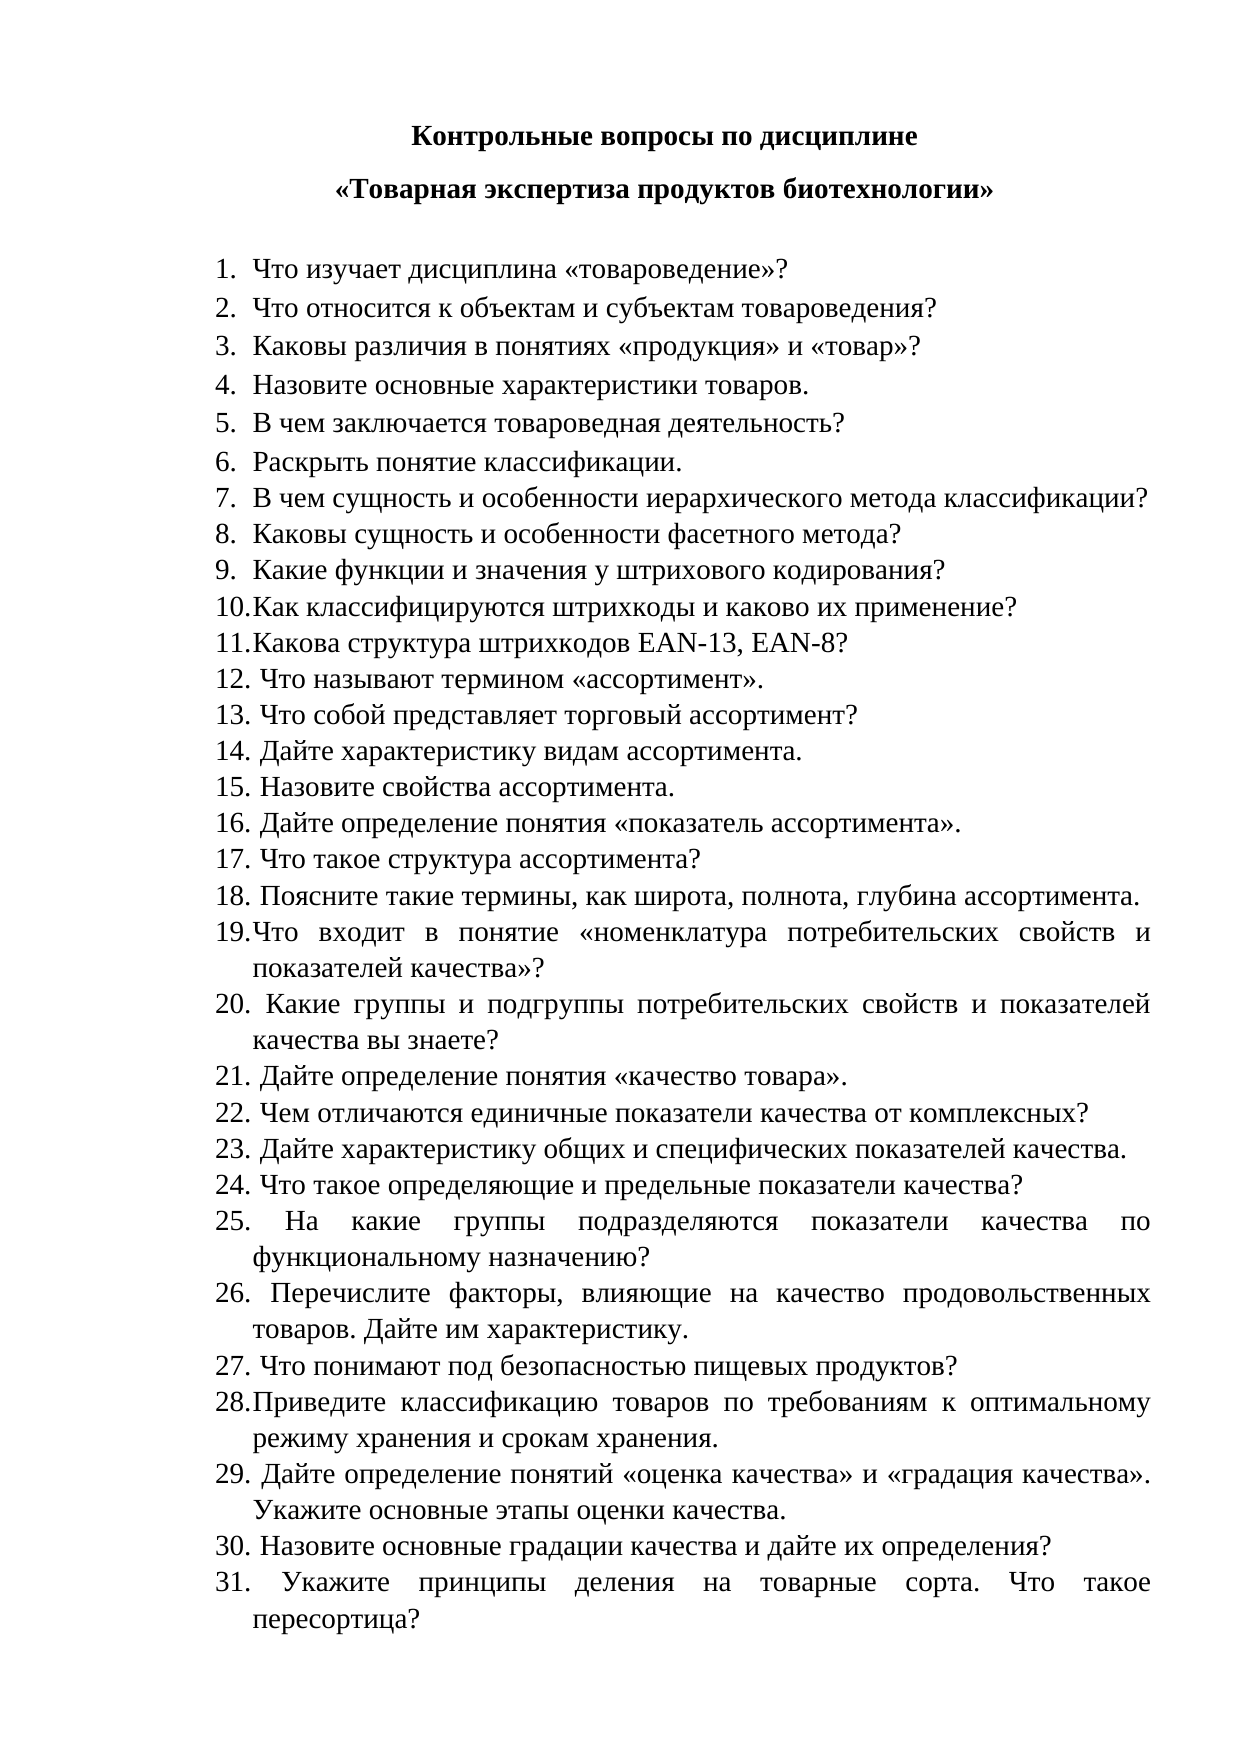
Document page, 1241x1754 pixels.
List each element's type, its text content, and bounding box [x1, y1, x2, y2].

list Каковы различия в понятиях «продукция» и «товар»? [215, 328, 1152, 362]
list Перечислите факторы, влияющие на качество продовольственных товаров. Дайте им характеристику. [215, 1275, 1152, 1345]
list Назовите основные характеристики товаров. [215, 367, 1152, 401]
list Какова структура штрихкодов EAN-13, EAN-8? [215, 625, 1152, 658]
list Что такое структура ассортимента? [215, 842, 1152, 875]
list Назовите свойства ассортимента. [215, 769, 1152, 803]
list Что изучает дисциплина «товароведение»? [215, 251, 1152, 285]
list Укажите принципы деления на товарные сорта. Что такое пересортица? [215, 1564, 1152, 1634]
list Что понимают под безопасностью пищевых продуктов? [215, 1348, 1152, 1381]
text Контрольные вопросы по дисциплине [177, 118, 1152, 152]
list Что называют термином «ассортимент». [215, 661, 1152, 694]
list Что такое определяющие и предельные показатели качества? [215, 1167, 1152, 1201]
list Приведите классификацию товаров по требованиям к оптимальному режиму хранения и срокам хранения. [215, 1384, 1152, 1453]
list Чем отличаются единичные показатели качества от комплексных? [215, 1095, 1152, 1128]
list Дайте определение понятия «качество товара». [215, 1058, 1152, 1092]
list Поясните такие термины, как широта, полнота, глубина ассортимента. [215, 878, 1152, 911]
list Что входит в понятие «номенклатура потребительских свойств и показателей качества»? [215, 914, 1152, 984]
list Каковы сущность и особенности фасетного метода? [215, 516, 1152, 550]
list Что собой представляет торговый ассортимент? [215, 697, 1152, 731]
list Что относится к объектам и субъектам товароведения? [215, 290, 1152, 323]
list В чем заключается товароведная деятельность? [215, 406, 1152, 439]
list Дайте характеристику общих и специфических показателей качества. [215, 1131, 1152, 1164]
list Какие группы и подгруппы потребительских свойств и показателей качества вы знаете? [215, 986, 1152, 1056]
list На какие группы подразделяются показатели качества по функциональному назначению? [215, 1203, 1152, 1273]
list Раскрыть понятие классификации. [215, 444, 1152, 478]
list Дайте определение понятия «показатель ассортимента». [215, 806, 1152, 839]
text «Товарная экспертиза продуктов биотехнологии» [177, 171, 1152, 204]
list Назовите основные градации качества и дайте их определения? [215, 1528, 1152, 1562]
list Дайте определение понятий «оценка качества» и «градация качества». Укажите основные этапы оценки качества. [215, 1456, 1152, 1526]
list Дайте характеристику видам ассортимента. [215, 733, 1152, 767]
list Какие функции и значения у штрихового кодирования? [215, 552, 1152, 586]
list В чем сущность и особенности иерархического метода классификации? [215, 480, 1152, 514]
list Как классифицируются штрихкоды и каково их применение? [215, 589, 1152, 622]
